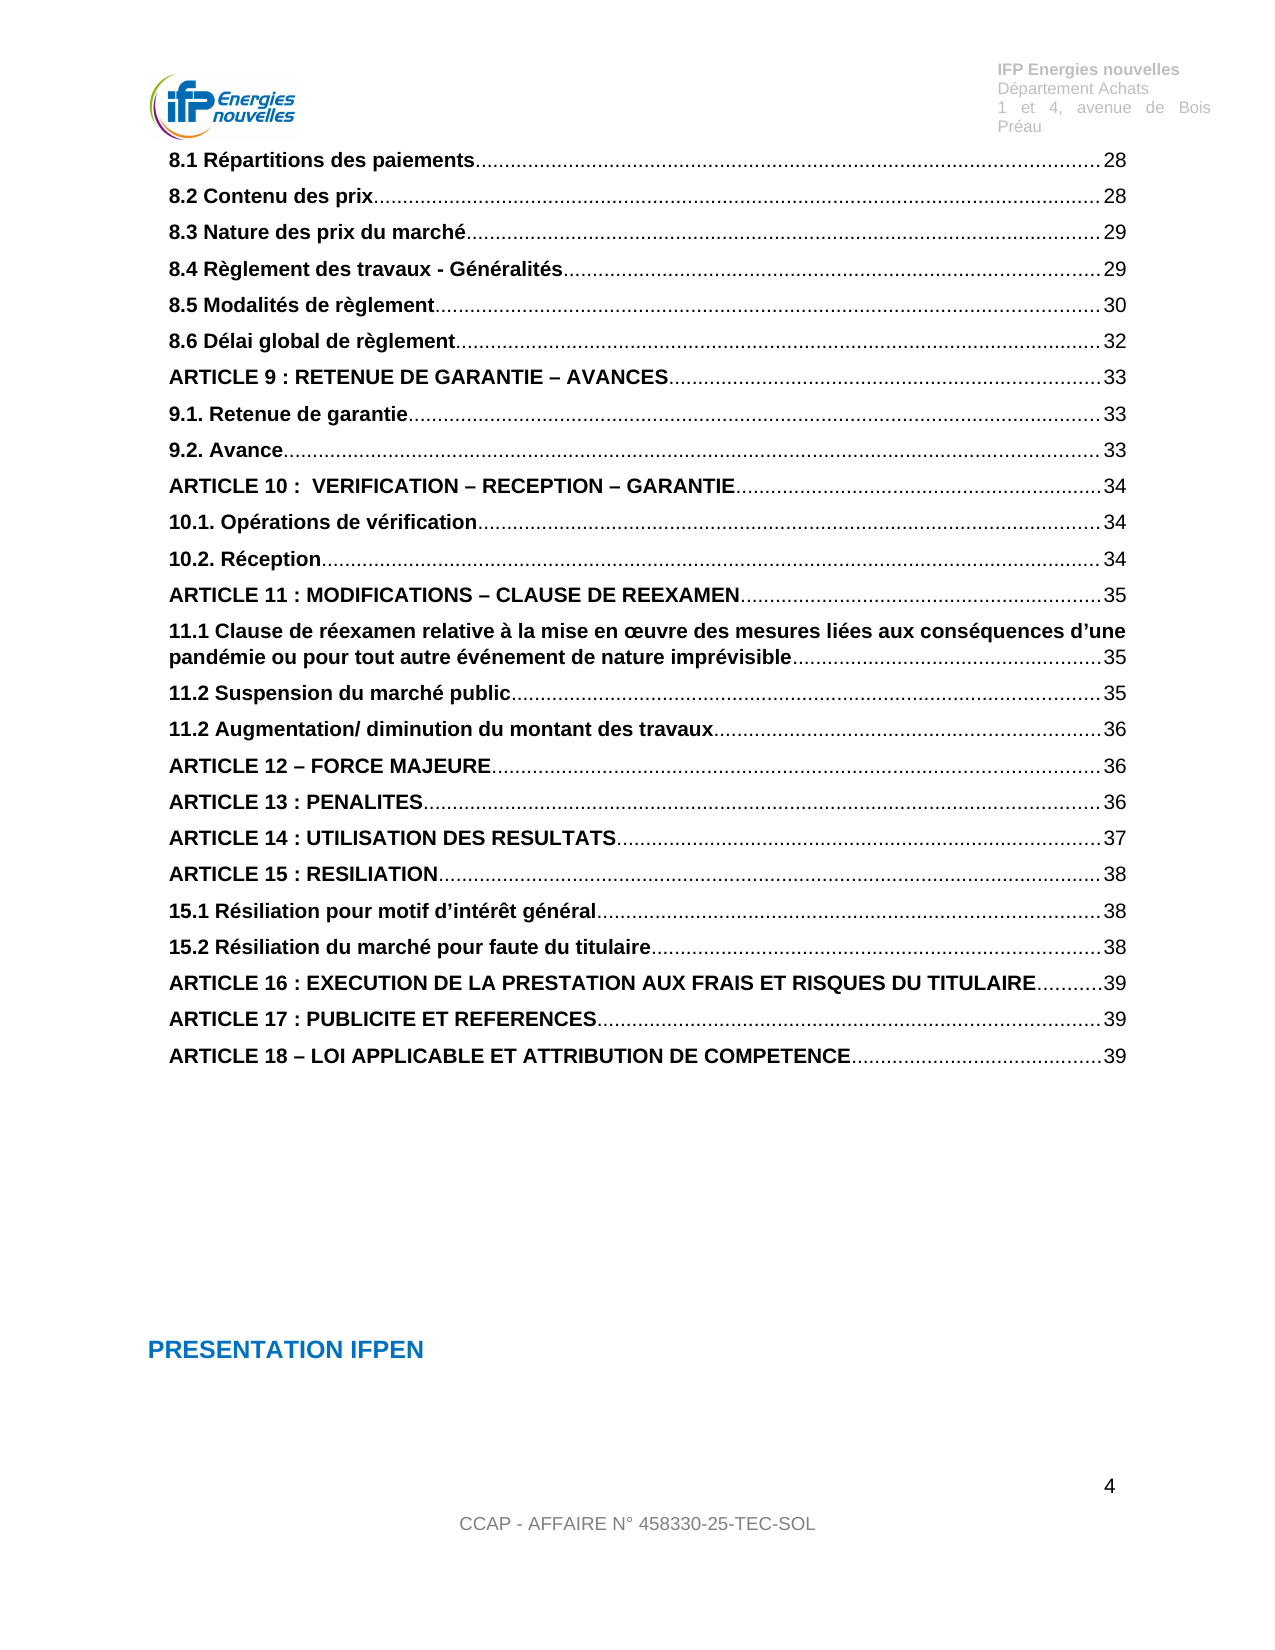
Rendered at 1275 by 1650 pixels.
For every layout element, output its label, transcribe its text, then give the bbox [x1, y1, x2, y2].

text ARTICLE 14 : UTILISATION DES RESULTATS 37 [168, 826, 1127, 850]
text 9.1. Retenue de garantie 33 [168, 401, 1127, 425]
text 8.6 Délai global de règlement 32 [168, 329, 1127, 353]
text ARTICLE 17 : PUBLICITE ET REFERENCES 39 [168, 1007, 1127, 1031]
text 11.2 Suspension du marché public 35 [168, 681, 1127, 705]
text 10.1. Opérations de vérification 34 [168, 510, 1127, 534]
text 8.1 Répartitions des paiements 28 [168, 148, 1127, 172]
text 11.2 Augmentation/ diminution du montant des travaux 36 [168, 717, 1127, 741]
text 15.1 Résiliation pour motif d’intérêt général 38 [168, 898, 1127, 922]
text ARTICLE 13 : PENALITES 36 [168, 790, 1127, 814]
text 10.2. Réception 34 [168, 546, 1127, 570]
text PRESENTATION IFPEN [148, 1335, 1127, 1363]
text 8.2 Contenu des prix 28 [168, 184, 1127, 208]
text 8.5 Modalités de règlement 30 [168, 293, 1127, 317]
text 8.4 Règlement des travaux - Généralités 29 [168, 256, 1127, 280]
picture [147, 73, 298, 141]
text ARTICLE 15 : RESILIATION 38 [168, 862, 1127, 886]
text 8.3 Nature des prix du marché 29 [168, 220, 1127, 244]
text ARTICLE 18 – LOI APPLICABLE ET ATTRIBUTION DE COMPETENCE 39 [168, 1043, 1127, 1067]
text 9.2. Avance 33 [168, 438, 1127, 462]
text 15.2 Résiliation du marché pour faute du titulaire 38 [168, 935, 1127, 959]
text ARTICLE 10 : VERIFICATION – RECEPTION – GARANTIE 34 [168, 474, 1127, 498]
text 11.1 Clause de réexamen relative à la mise en œuvre des mesures liées aux conséquences d’une pandémie ou pour tout autre événement de nature imprévisible 35 [168, 619, 1127, 669]
text ARTICLE 12 – FORCE MAJEURE 36 [168, 753, 1127, 777]
text ARTICLE 9 : RETENUE DE GARANTIE – AVANCES 33 [168, 365, 1127, 389]
text ARTICLE 16 : EXECUTION DE LA PRESTATION AUX FRAIS ET RISQUES DU TITULAIRE 39 [168, 971, 1127, 995]
text ARTICLE 11 : MODIFICATIONS – CLAUSE DE REEXAMEN 35 [168, 583, 1127, 607]
